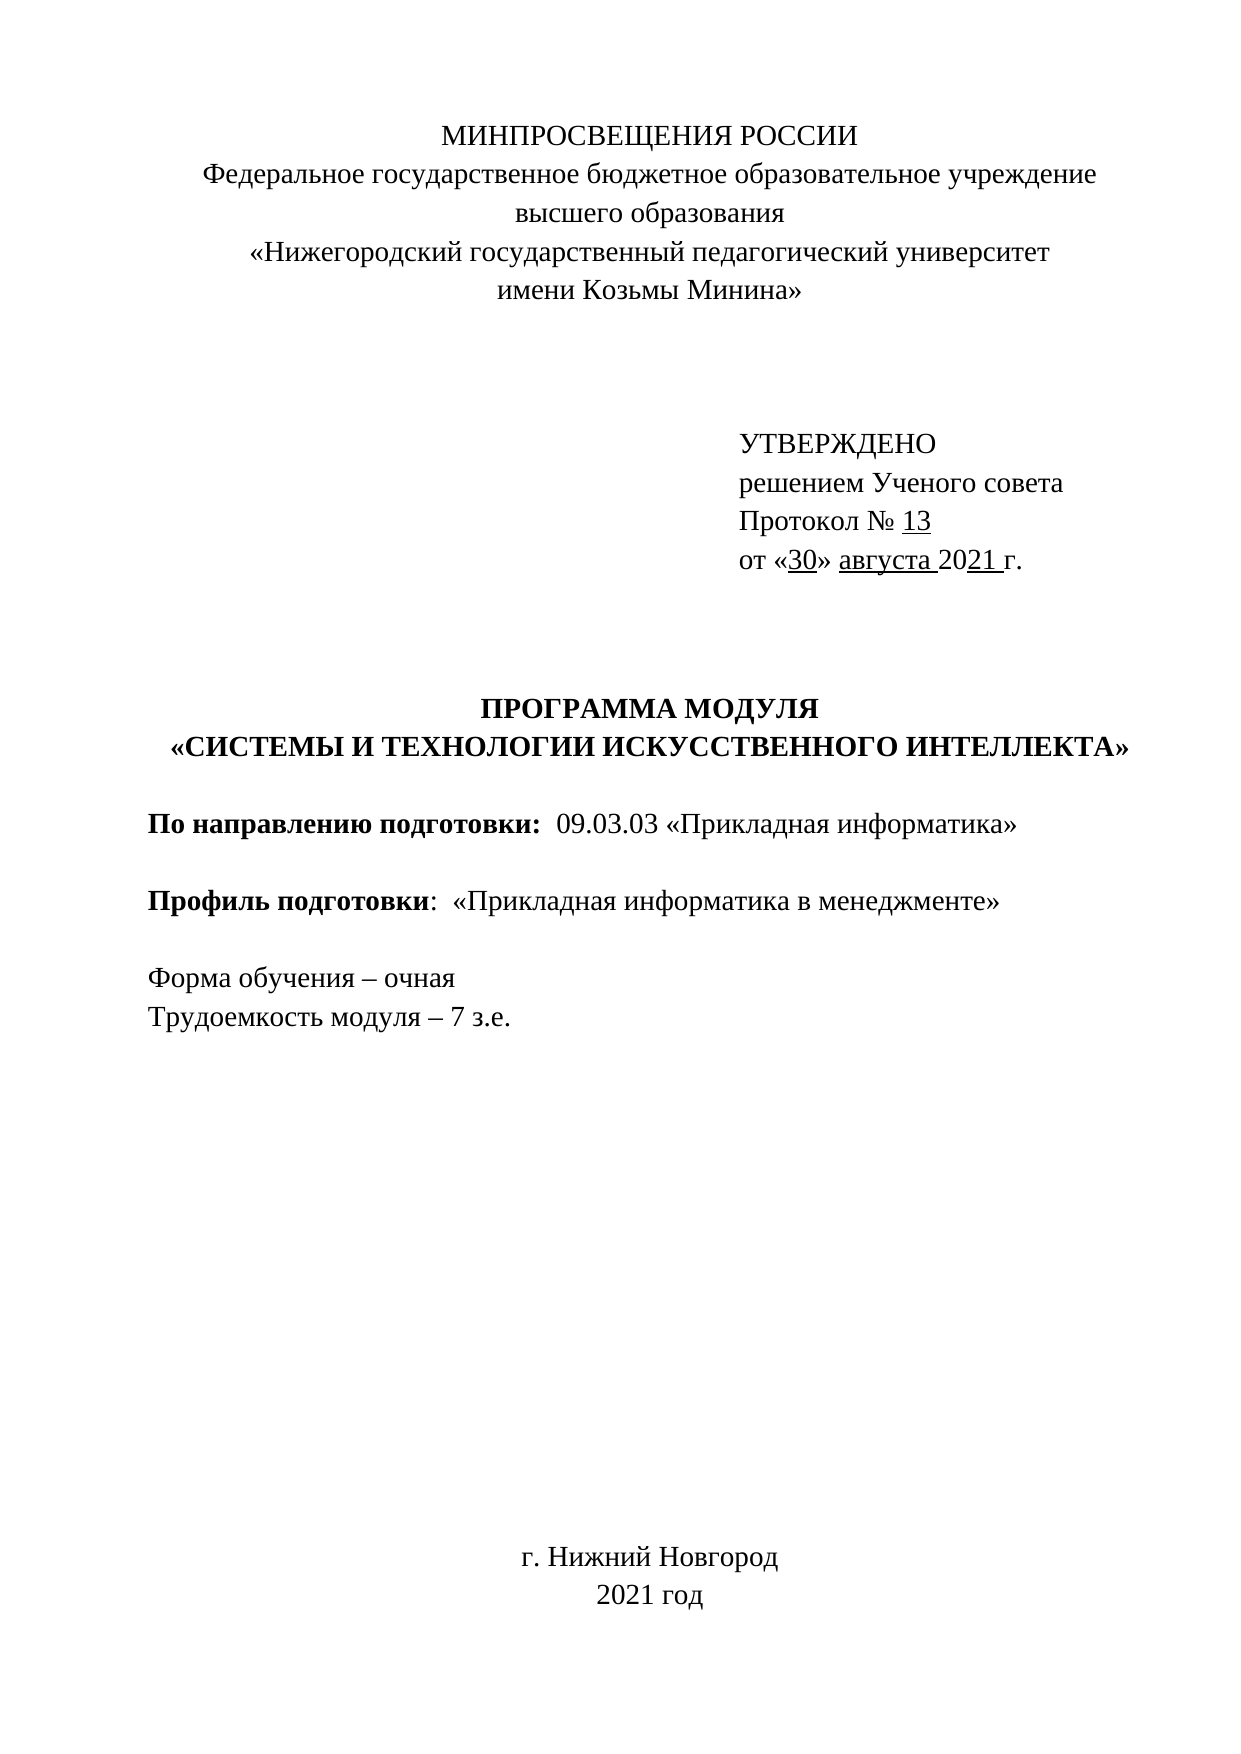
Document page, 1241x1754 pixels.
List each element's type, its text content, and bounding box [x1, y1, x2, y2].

text УТВЕРЖДЕНО [738, 426, 1152, 460]
text МИНПРОСВЕЩЕНИЯ РОССИИ [148, 118, 1152, 152]
text имени Козьмы Минина» [148, 272, 1152, 306]
text от «30» августа 2021 г. [738, 542, 1152, 576]
text Протокол № 13 [738, 503, 1152, 537]
text высшего образования [148, 195, 1152, 229]
text Форма обучения – очная [148, 961, 1152, 994]
text Федеральное государственное бюджетное образовательное учреждение [148, 157, 1152, 190]
text решением Ученого совета [738, 465, 1152, 498]
text Профиль подготовки: «Прикладная информатика в менеджменте» [148, 883, 1152, 917]
text «Нижегородский государственный педагогический университет [148, 234, 1152, 267]
text По направлению подготовки: 09.03.03 «Прикладная информатика» [148, 806, 1152, 840]
text программа модуля [148, 691, 1152, 724]
text г. Нижний Новгород [148, 1539, 1152, 1572]
text 2021 год [148, 1577, 1152, 1611]
text «СИСТЕМЫ И ТЕХНОЛОГИИ ИСКУССТВЕННОГО ИНТЕЛЛЕКТА» [148, 729, 1152, 763]
text Трудоемкость модуля – 7 з.е. [148, 999, 1152, 1033]
